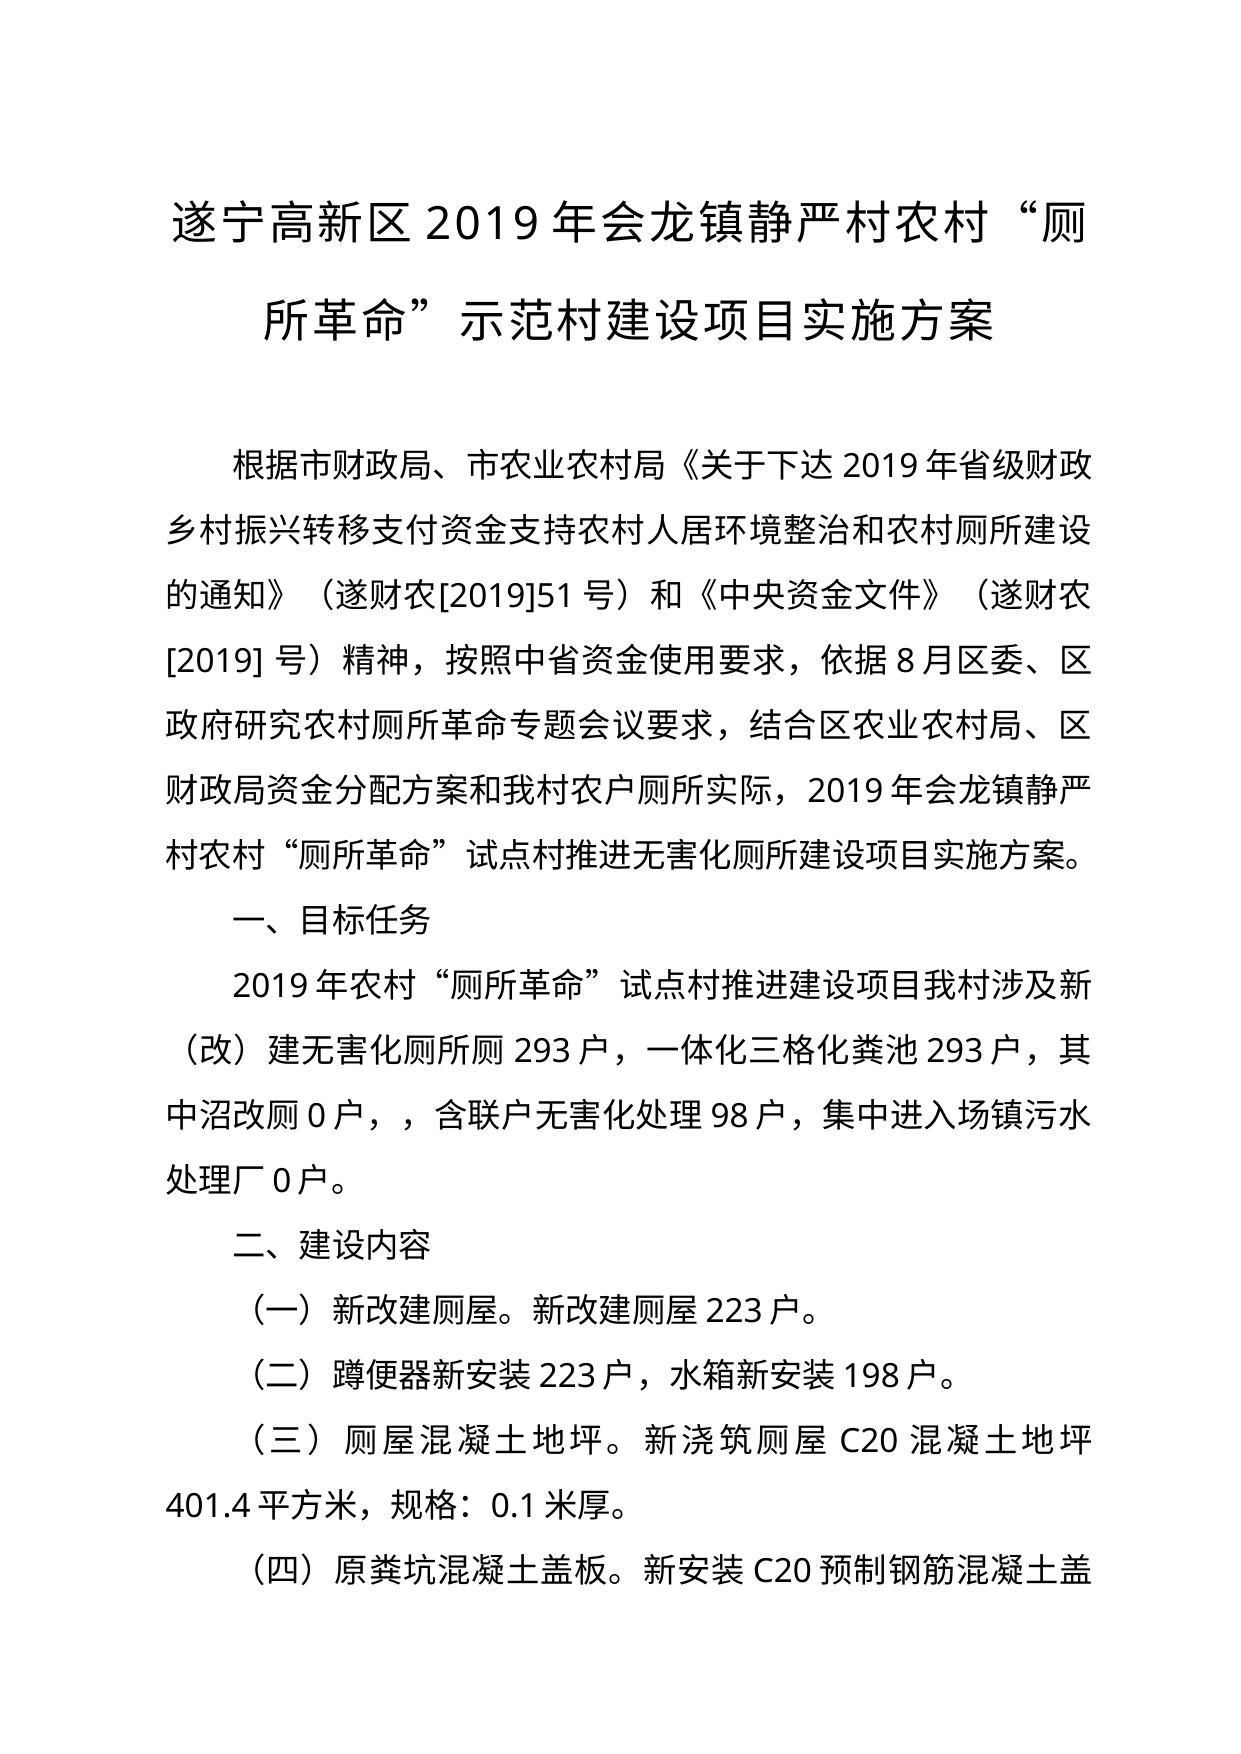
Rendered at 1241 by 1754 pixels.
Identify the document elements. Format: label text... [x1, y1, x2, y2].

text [165, 1536, 1093, 1601]
text 一、目标任务 [165, 886, 1093, 951]
text 二、建设内容 [165, 1211, 1093, 1276]
text 遂宁高新区2019年会龙镇静严村农村“厕所革命”示范村建设项目实施方案 [165, 171, 1093, 366]
text 2019年农村“厕所革命”试点村推进建设项目我村涉及新（改）建无害化厕所厕293户，一体化三格化粪池293户，其中沼改厕0户，，含联户无害化处理98户，集中进入场镇污水处理厂0户。 [165, 951, 1093, 1211]
text （一）新改建厕屋。新改建厕屋223户。 [165, 1276, 1093, 1341]
text 根据市财政局、市农业农村局《关于下达2019年省级财政乡村振兴转移支付资金支持农村人居环境整治和农村厕所建设的通知》（遂财农[2019]51号）和《中央资金文件》（遂财农[2019] 号）精神，按照中省资金使用要求，依据8月区委、区政府研究农村厕所革命专题会议要求，结合区农业农村局、区财政局资金分配方案和我村农户厕所实际，2019年会龙镇静严村农村“厕所革命”试点村推进无害化厕所建设项目实施方案。 [165, 431, 1093, 886]
text （三）厕屋混凝土地坪。新浇筑厕屋C20混凝土地坪401.4平方米，规格：0.1米厚。 [165, 1406, 1093, 1536]
text （二）蹲便器新安装223户，水箱新安装198户。 [165, 1341, 1093, 1406]
